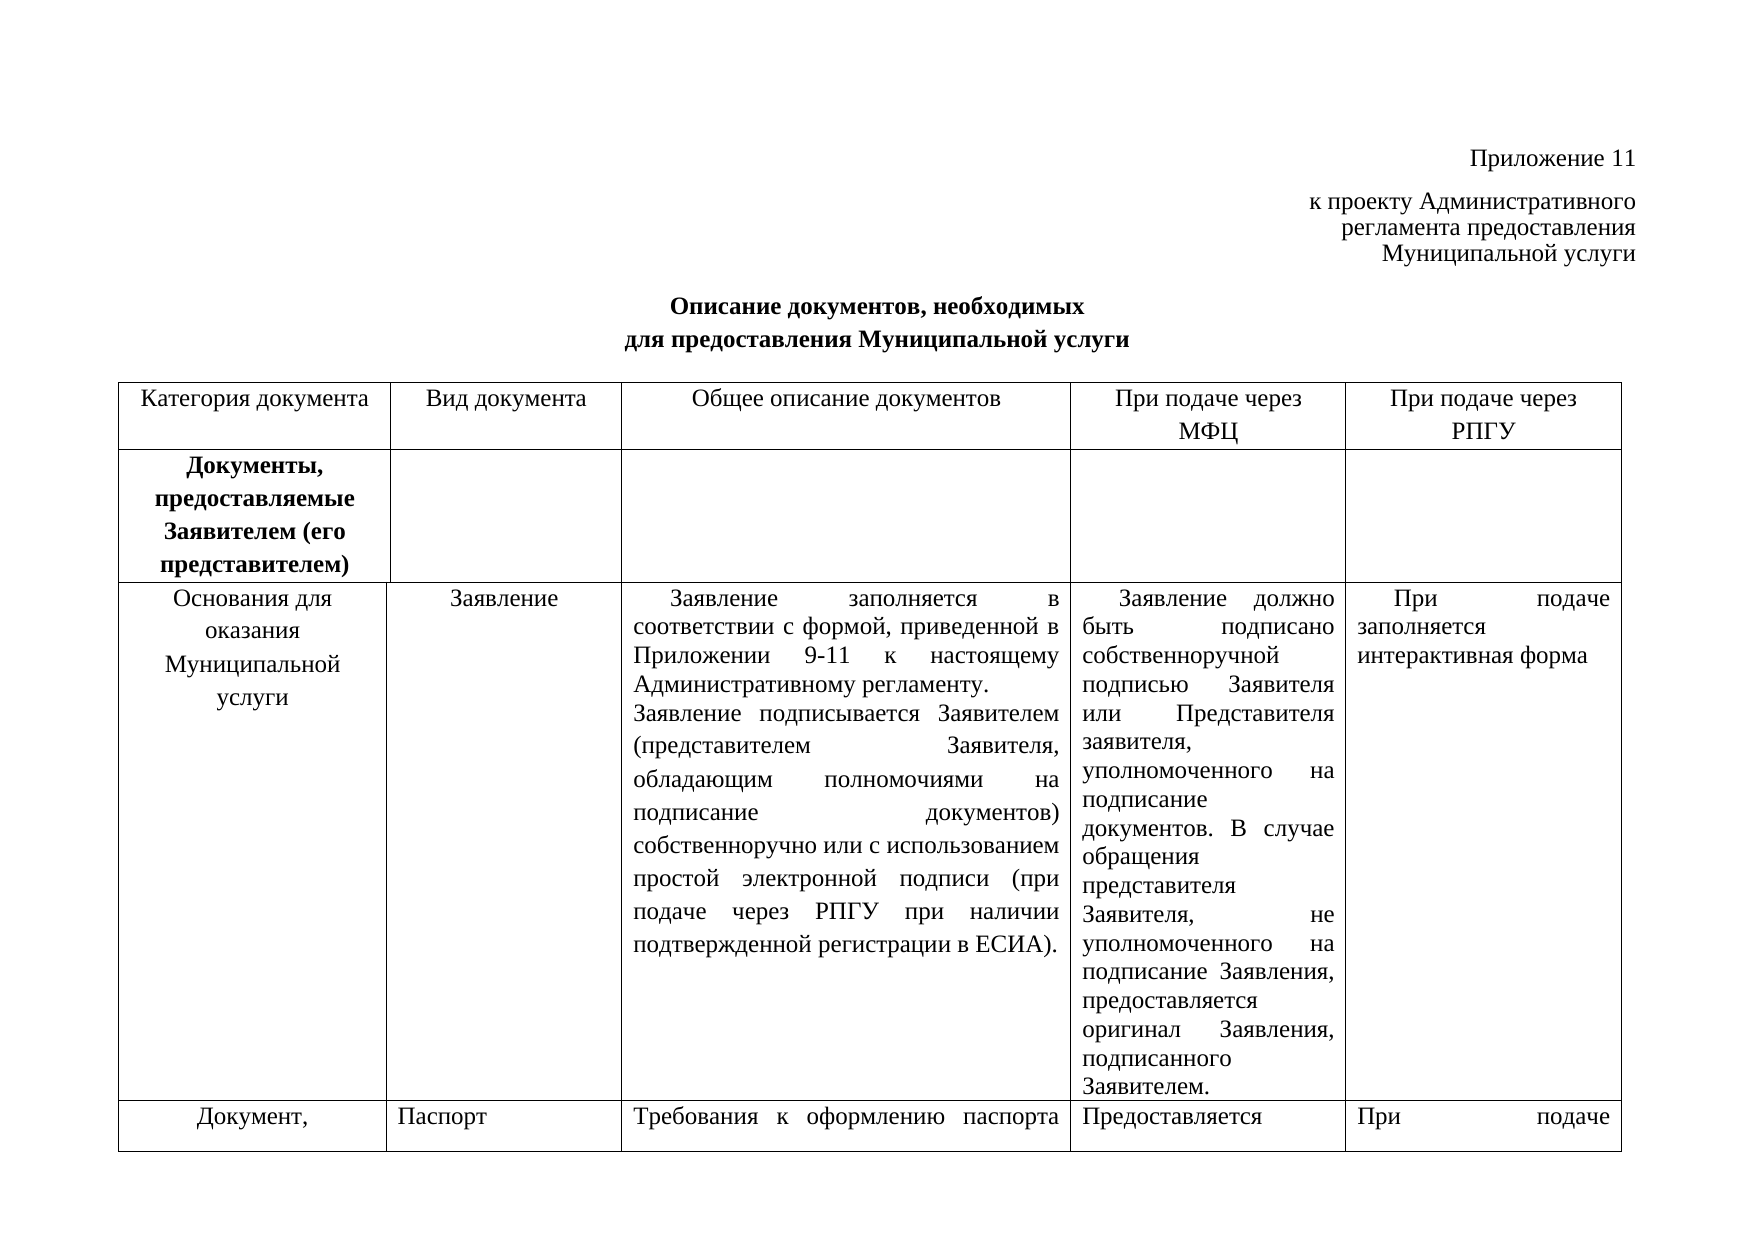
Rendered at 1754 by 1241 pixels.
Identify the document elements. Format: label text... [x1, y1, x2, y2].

subtitle регламента предоставления [118, 214, 1636, 240]
subtitle Муниципальной услуги [118, 240, 1636, 266]
table_header Общее описание документов [622, 383, 1070, 449]
table_header Вид документа [391, 383, 621, 449]
table_cell [1346, 450, 1621, 582]
table_cell [391, 450, 621, 582]
table_cell Основания для оказания Муниципальной услуги [119, 583, 386, 1100]
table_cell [622, 1101, 1070, 1151]
table_header Категория документа [119, 383, 390, 449]
text Приложение 11 [118, 143, 1636, 172]
table_cell Заявление [387, 583, 621, 1100]
table_cell Заявление заполняется в соответствии с формой, приведенной в Приложении 9-11 к настоящему Административному регламенту. Заявление подписывается Заявителем (представителем Заявителя, обладающим полномочиями на подписание документов) собственноручно или с использованием простой электронной подписи (при подаче через РПГУ при наличии подтвержденной регистрации в ЕСИА). [622, 583, 1070, 1100]
text Описание документов, необходимых для предоставления Муниципальной услуги [118, 291, 1636, 353]
table_cell Документы, предоставляемые Заявителем (его представителем) [119, 450, 390, 582]
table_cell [1346, 1101, 1621, 1151]
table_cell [119, 1101, 386, 1151]
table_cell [1071, 1101, 1345, 1151]
table_header При подаче через РПГУ [1346, 383, 1621, 449]
table_header При подаче через МФЦ [1071, 383, 1345, 449]
subtitle к проекту Административного [118, 189, 1636, 214]
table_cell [387, 1101, 621, 1151]
table_cell [1071, 450, 1345, 582]
table_cell [622, 450, 1070, 582]
table_cell При подаче заполняется интерактивная форма [1346, 583, 1621, 1100]
table_cell Заявление должно быть подписано собственноручной подписью Заявителя или Представителя заявителя, уполномоченного на подписание документов. В случае обращения представителя Заявителя, не уполномоченного на подписание Заявления, предоставляется оригинал Заявления, подписанного Заявителем. [1071, 583, 1345, 1100]
